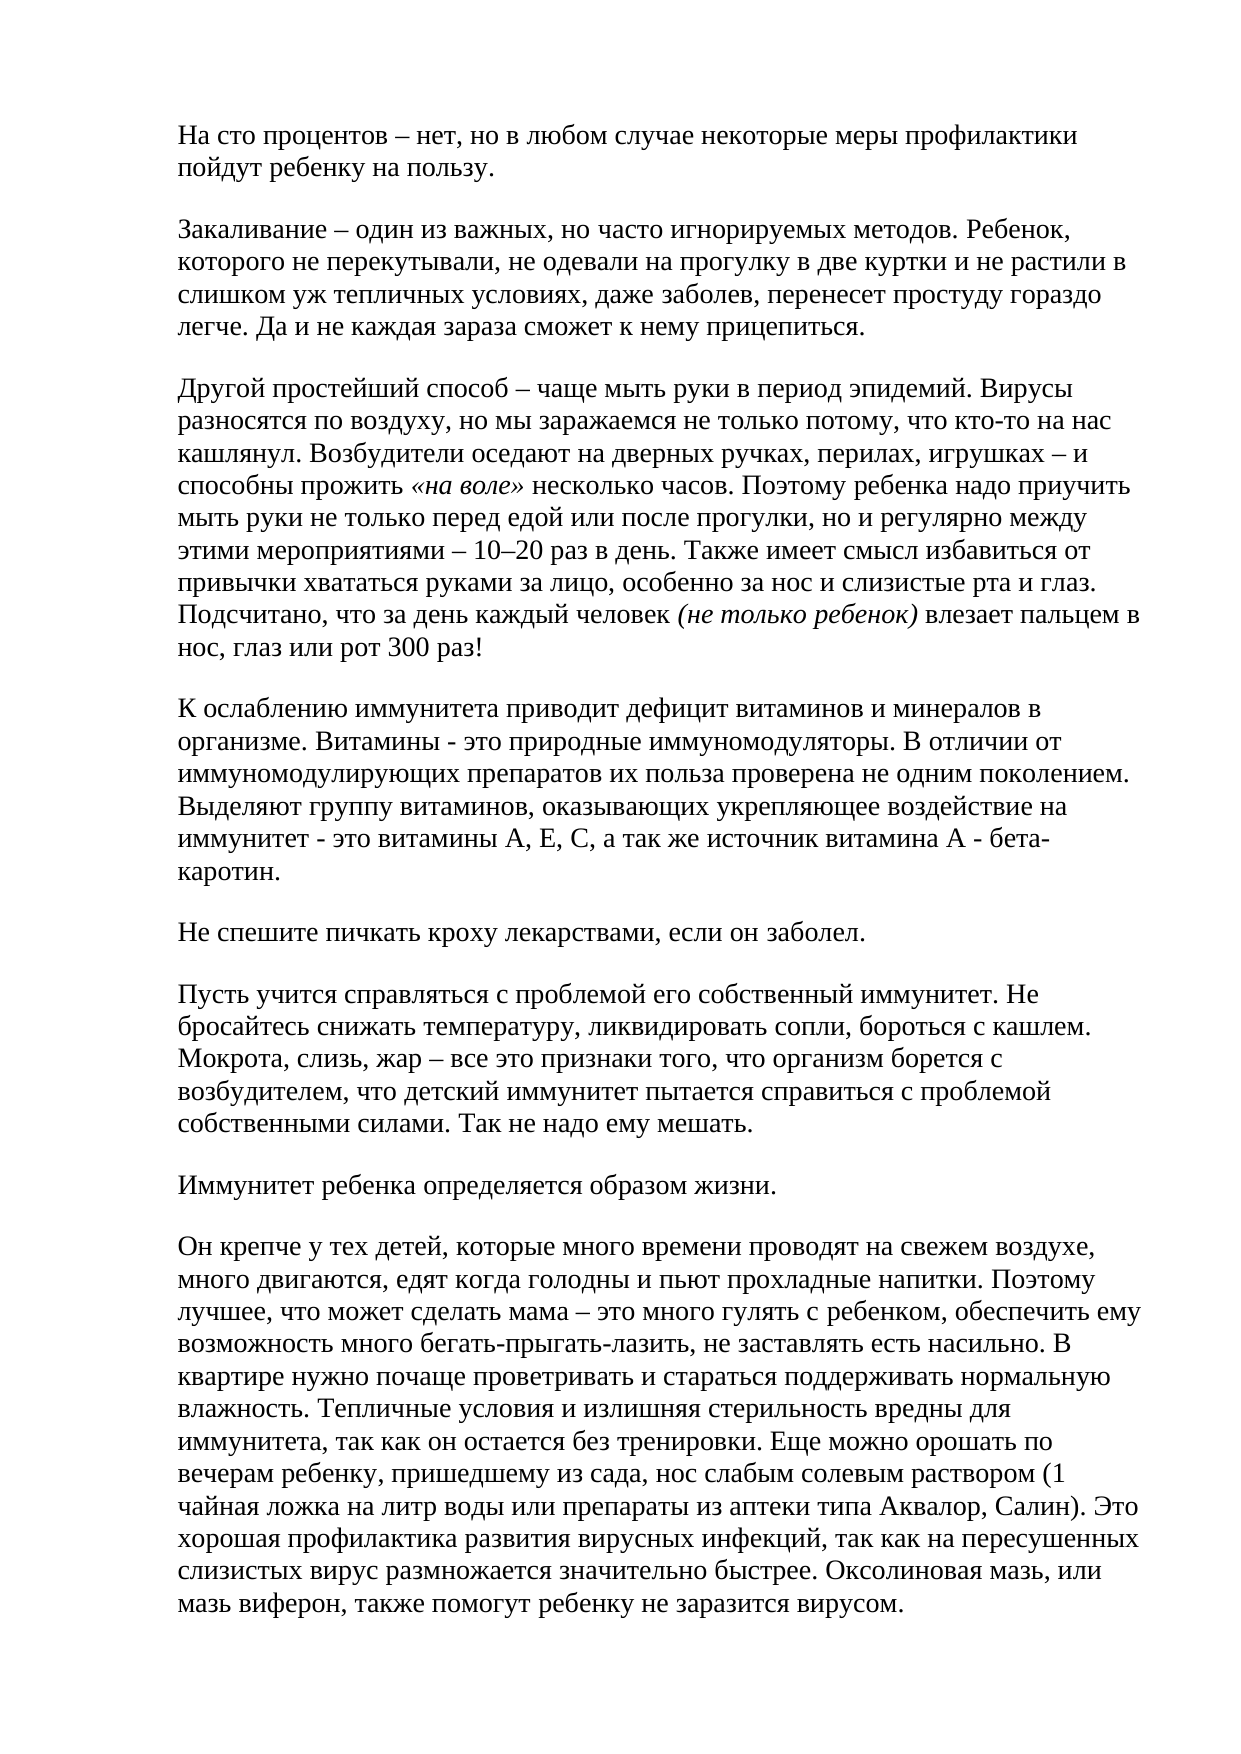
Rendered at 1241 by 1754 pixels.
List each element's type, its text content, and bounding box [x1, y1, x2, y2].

text Другой простейший способ – чаще мыть руки в период эпидемий. Вирусы разносятся по воздуху, но мы заражаемся не только потому, что кто-то на нас кашлянул. Возбудители оседают на дверных ручках, перилах, игрушках – и способны прожить «на воле» несколько часов. Поэтому ребенка надо приучить мыть руки не только перед едой или после прогулки, но и регулярно между этими мероприятиями – 10–20 раз в день. Также имеет смысл избавиться от привычки хвататься руками за лицо, особенно за нос и слизистые рта и глаз. Подсчитано, что за день каждый человек (не только ребенок) влезает пальцем в нос, глаз или рот 300 раз! [177, 371, 1152, 662]
text Он крепче у тех детей, которые много времени проводят на свежем воздухе, много двигаются, едят когда голодны и пьют прохладные напитки. Поэтому лучшее, что может сделать мама – это много гулять с ребенком, обеспечить ему возможность много бегать-прыгать-лазить, не заставлять есть насильно. В квартире нужно почаще проветривать и стараться поддерживать нормальную влажность. Тепличные условия и излишняя стерильность вредны для иммунитета, так как он остается без тренировки. Еще можно орошать по вечерам ребенку, пришедшему из сада, нос слабым солевым раствором (1 чайная ложка на литр воды или препараты из аптеки типа Аквалор, Салин). Это хорошая профилактика развития вирусных инфекций, так как на пересушенных слизистых вирус размножается значительно быстрее. Оксолиновая мазь, или мазь виферон, также помогут ребенку не заразится вирусом. [177, 1229, 1152, 1618]
text Закаливание – один из важных, но часто игнорируемых методов. Ребенок, которого не перекутывали, не одевали на прогулку в две куртки и не растили в слишком уж тепличных условиях, даже заболев, перенесет простуду гораздо легче. Да и не каждая зараза сможет к нему прицепиться. [177, 212, 1152, 342]
text Иммунитет ребенка определяется образом жизни. [177, 1168, 1152, 1200]
text К ослаблению иммунитета приводит дефицит витаминов и минералов в организме. Витамины - это природные иммуномодуляторы. В отличии от иммуномодулирующих препаратов их польза проверена не одним поколением. Выделяют группу витаминов, оказывающих укрепляющее воздействие на иммунитет - это витамины А, Е, С, а так же источник витамина А - бета-каротин. [177, 692, 1152, 886]
text Пусть учится справляться с проблемой его собственный иммунитет. Не бросайтесь снижать температуру, ликвидировать сопли, бороться с кашлем. Мокрота, слизь, жар – все это признаки того, что организм борется с возбудителем, что детский иммунитет пытается справиться с проблемой собственными силами. Так не надо ему мешать. [177, 977, 1152, 1139]
text На сто процентов – нет, но в любом случае некоторые меры профилактики пойдут ребенку на пользу. [177, 118, 1152, 183]
text Не спешите пичкать кроху лекарствами, если он заболел. [177, 915, 1152, 947]
